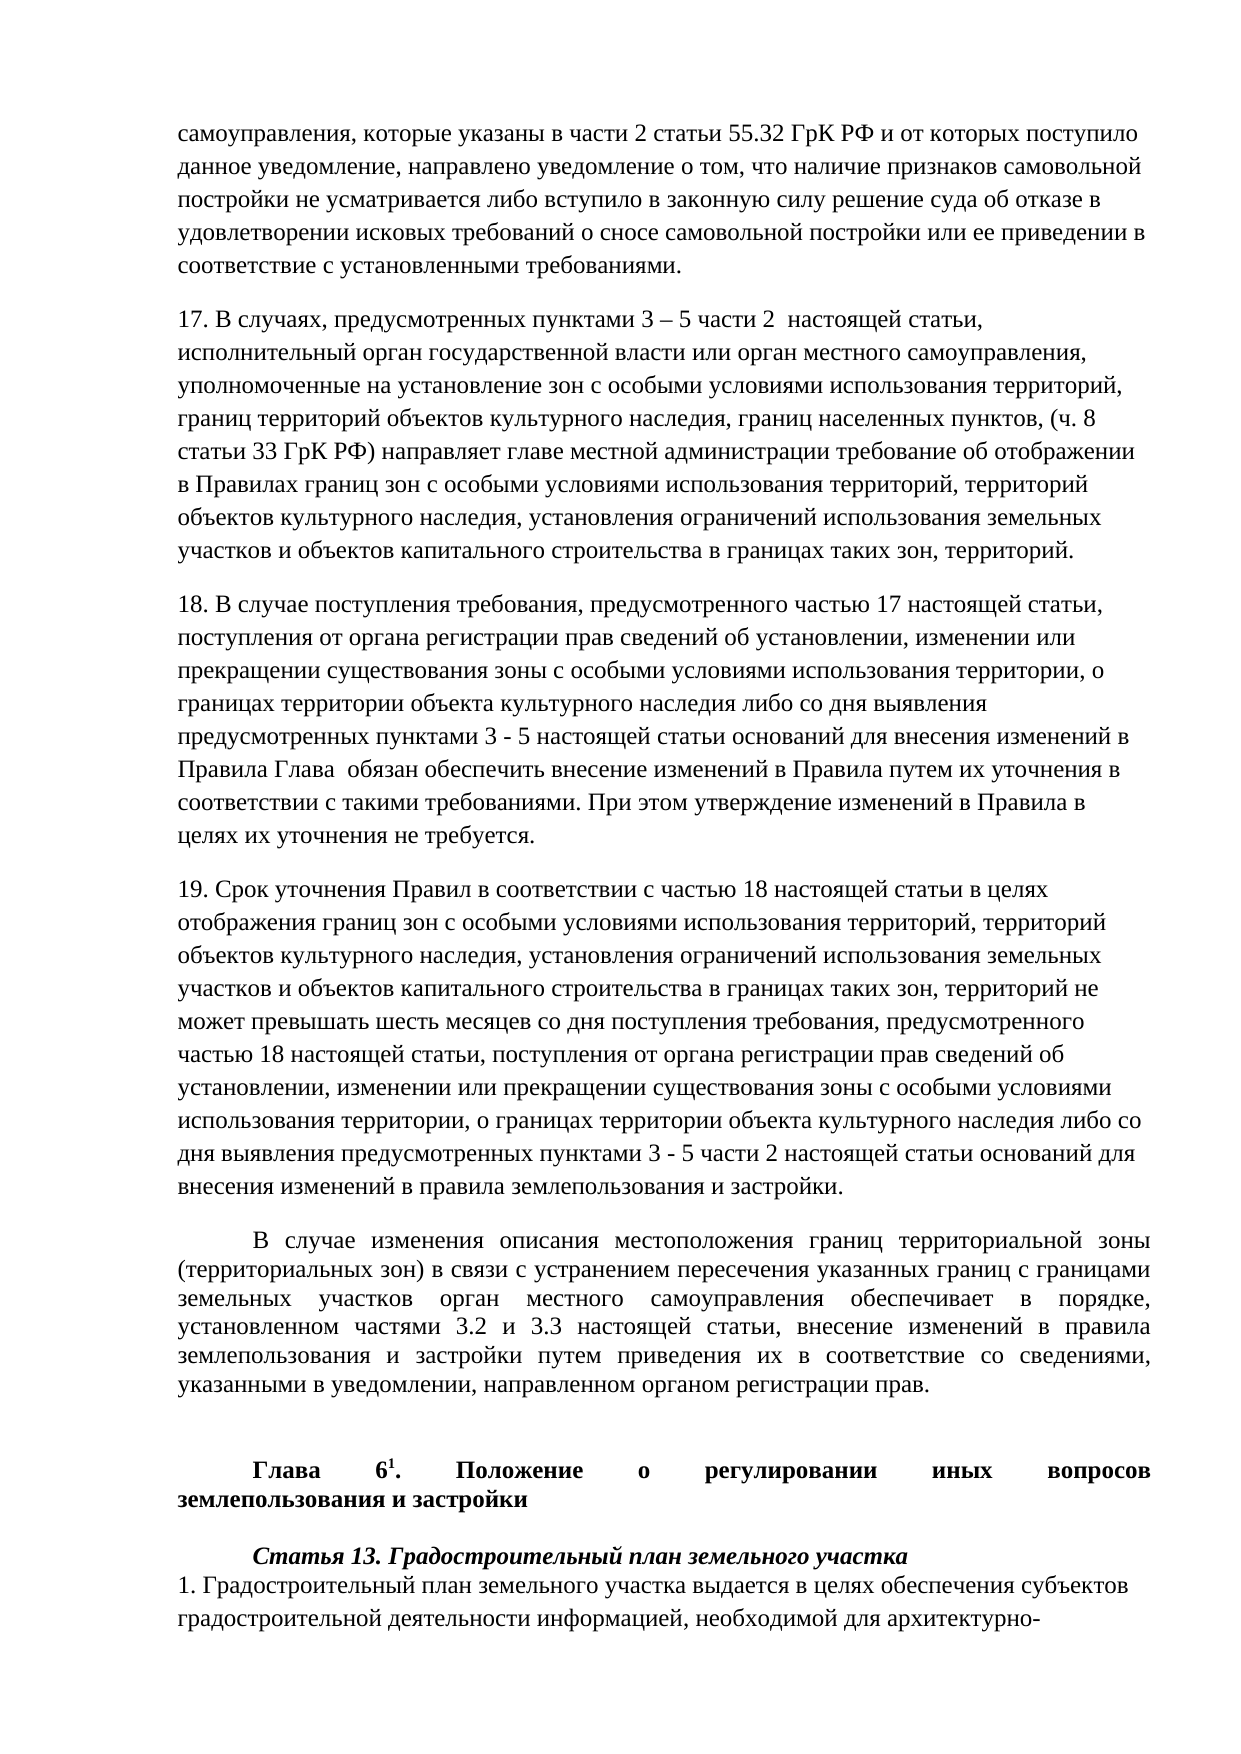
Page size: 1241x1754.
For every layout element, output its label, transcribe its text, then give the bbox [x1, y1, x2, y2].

text В случае изменения описания местоположения границ территориальной зоны (территориальных зон) в связи с устранением пересечения указанных границ с границами земельных участков орган местного самоуправления обеспечивает в порядке, установленном частями 3.2 и 3.3 настоящей статьи, внесение изменений в правила землепользования и застройки путем приведения их в соответствие со сведениями, указанными в уведомлении, направленном органом регистрации прав. [177, 1225, 1152, 1398]
text Статья 13. Градостроительный план земельного участка [177, 1541, 1152, 1570]
text Глава 61. Положение о регулировании иных вопросов землепользования и застройки [177, 1455, 1152, 1513]
